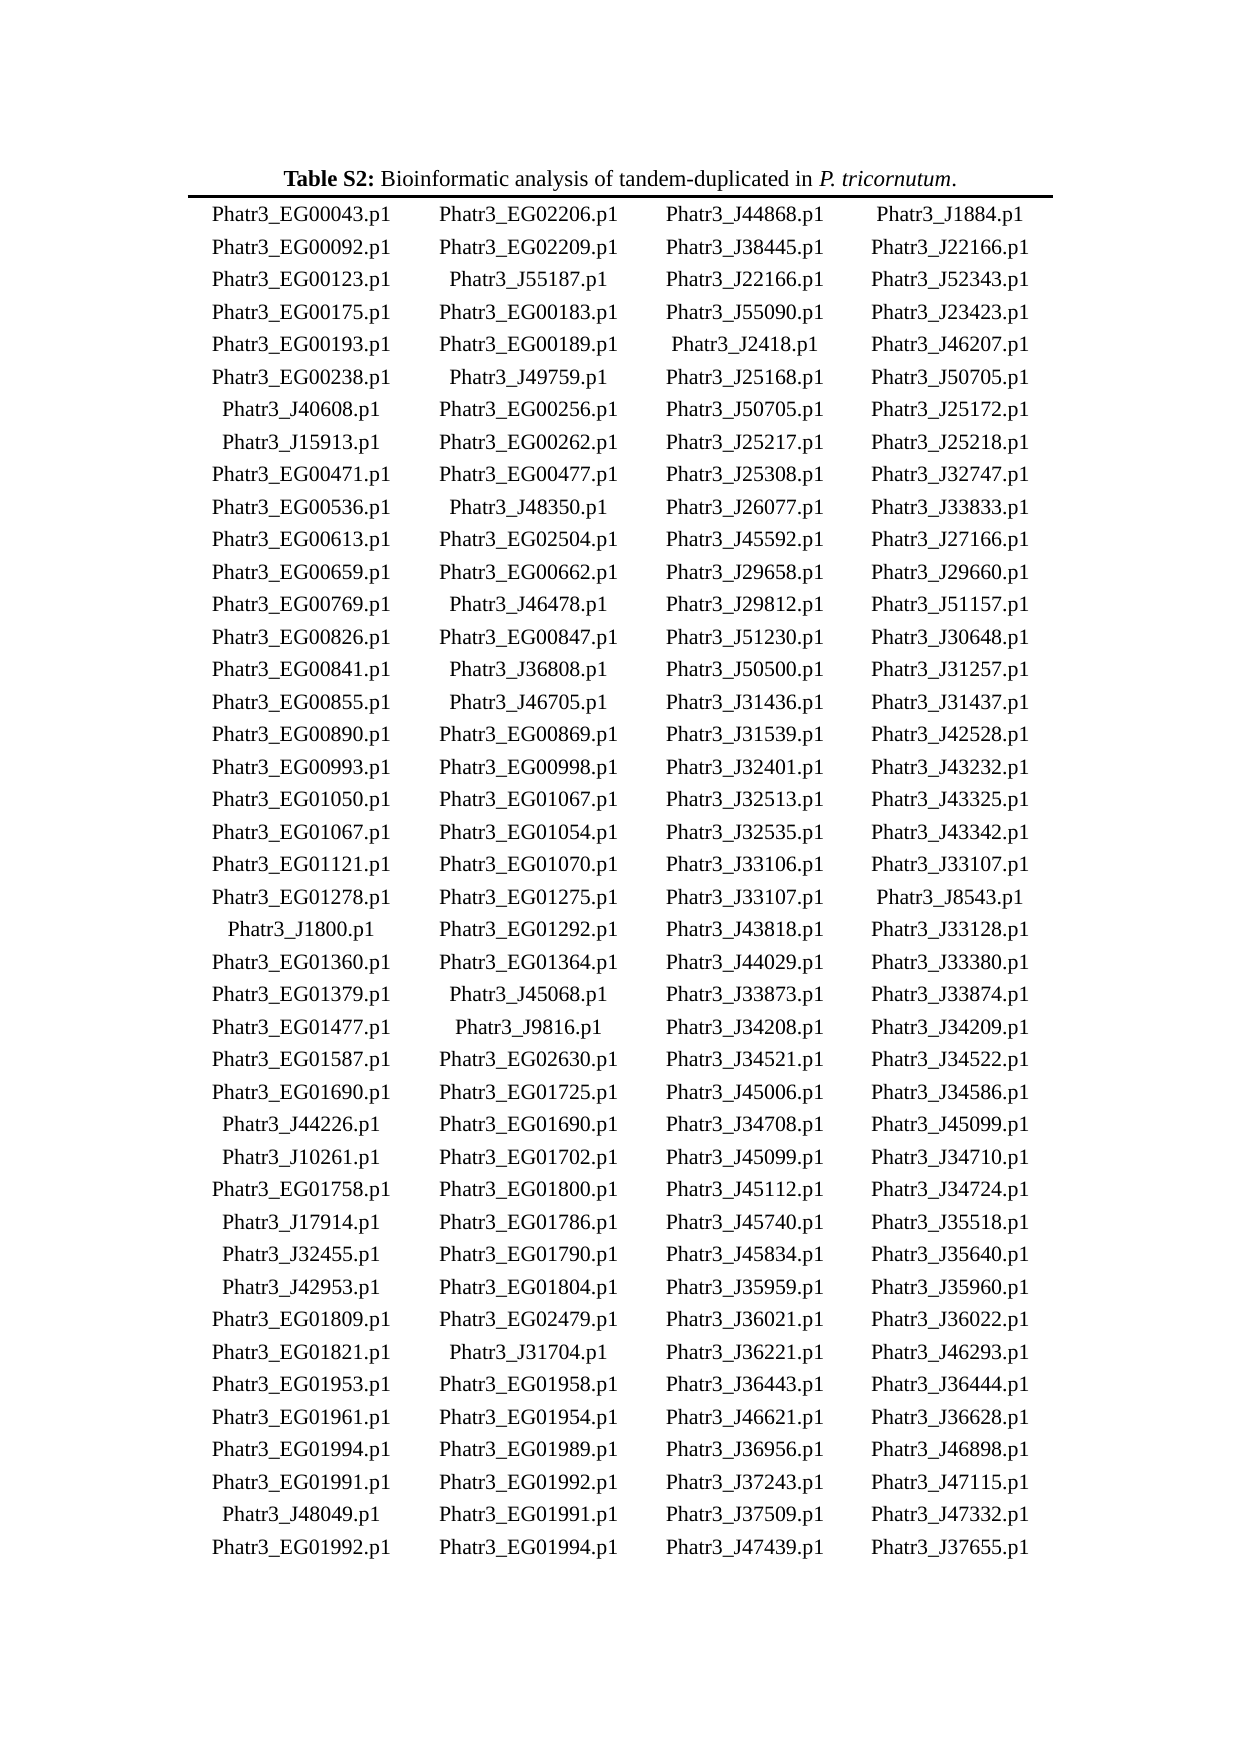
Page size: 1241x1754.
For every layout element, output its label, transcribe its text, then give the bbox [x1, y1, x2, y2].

table_cell Phatr3_J33874.p1 [848, 978, 1053, 1010]
table_cell Phatr3_J25308.p1 [642, 458, 847, 490]
table_cell Phatr3_EG01050.p1 [188, 783, 415, 815]
table_cell Phatr3_EG01364.p1 [415, 945, 642, 978]
table_cell Phatr3_J36628.p1 [848, 1400, 1053, 1433]
table_cell Phatr3_EG01992.p1 [188, 1530, 415, 1563]
table_cell Phatr3_J33107.p1 [642, 880, 847, 913]
table_cell Phatr3_J34710.p1 [848, 1140, 1053, 1173]
table_cell Phatr3_EG00890.p1 [188, 718, 415, 750]
table_cell Phatr3_J34522.p1 [848, 1043, 1053, 1075]
table_cell Phatr3_EG00183.p1 [415, 295, 642, 328]
table_cell Phatr3_J36443.p1 [642, 1368, 847, 1400]
table_cell Phatr3_J48049.p1 [188, 1498, 415, 1530]
table_cell Phatr3_J47439.p1 [642, 1530, 847, 1563]
table_cell Phatr3_EG01786.p1 [415, 1205, 642, 1238]
table_cell Phatr3_J10261.p1 [188, 1140, 415, 1173]
table_cell Phatr3_J44029.p1 [642, 945, 847, 978]
table_cell Phatr3_EG00092.p1 [188, 230, 415, 263]
table_cell Phatr3_EG00238.p1 [188, 360, 415, 393]
table_cell Phatr3_EG00662.p1 [415, 555, 642, 588]
table_cell Phatr3_J25218.p1 [848, 425, 1053, 458]
table_cell Phatr3_EG01821.p1 [188, 1335, 415, 1368]
table_cell Phatr3_J43325.p1 [848, 783, 1053, 815]
table_cell Phatr3_EG00536.p1 [188, 490, 415, 523]
table_cell Phatr3_EG00613.p1 [188, 523, 415, 555]
table_cell Phatr3_J45099.p1 [642, 1140, 847, 1173]
table_cell Phatr3_EG01953.p1 [188, 1368, 415, 1400]
table_cell Phatr3_J35960.p1 [848, 1270, 1053, 1303]
table_cell Phatr3_EG00769.p1 [188, 588, 415, 620]
table_cell Phatr3_EG01292.p1 [415, 913, 642, 945]
table_cell Phatr3_EG01989.p1 [415, 1433, 642, 1465]
table_cell Phatr3_J33380.p1 [848, 945, 1053, 978]
table_cell Phatr3_EG01800.p1 [415, 1173, 642, 1205]
table_cell Phatr3_EG00869.p1 [415, 718, 642, 750]
table_header Phatr3_J44868.p1 [642, 198, 847, 230]
table_cell Phatr3_EG01702.p1 [415, 1140, 642, 1173]
table_cell Phatr3_J37655.p1 [848, 1530, 1053, 1563]
text Table S2: Bioinformatic analysis of tandem-duplicated in P. tricornutum. [187, 162, 1053, 194]
table_header Phatr3_J1884.p1 [848, 198, 1053, 230]
table_cell Phatr3_EG00659.p1 [188, 555, 415, 588]
table_cell Phatr3_J35640.p1 [848, 1238, 1053, 1270]
table_cell Phatr3_J22166.p1 [642, 263, 847, 295]
table_cell Phatr3_EG00841.p1 [188, 653, 415, 685]
table_cell Phatr3_J29812.p1 [642, 588, 847, 620]
table_cell Phatr3_J45112.p1 [642, 1173, 847, 1205]
table_cell Phatr3_J55187.p1 [415, 263, 642, 295]
table_cell Phatr3_EG01994.p1 [415, 1530, 642, 1563]
table_cell Phatr3_EG01067.p1 [415, 783, 642, 815]
table_cell Phatr3_EG00471.p1 [188, 458, 415, 490]
table_cell Phatr3_J46621.p1 [642, 1400, 847, 1433]
table_cell Phatr3_J36808.p1 [415, 653, 642, 685]
table_cell Phatr3_J38445.p1 [642, 230, 847, 263]
table_cell Phatr3_EG01991.p1 [188, 1465, 415, 1498]
table_cell Phatr3_J29660.p1 [848, 555, 1053, 588]
table_cell Phatr3_EG02479.p1 [415, 1303, 642, 1335]
table_cell Phatr3_EG01725.p1 [415, 1075, 642, 1108]
table_cell Phatr3_EG00189.p1 [415, 328, 642, 360]
table_cell Phatr3_J52343.p1 [848, 263, 1053, 295]
table_cell Phatr3_EG00477.p1 [415, 458, 642, 490]
table_cell Phatr3_J50705.p1 [642, 393, 847, 425]
table_cell Phatr3_J46478.p1 [415, 588, 642, 620]
table_cell Phatr3_J45099.p1 [848, 1108, 1053, 1140]
table_cell Phatr3_J33107.p1 [848, 848, 1053, 880]
table_cell Phatr3_J45006.p1 [642, 1075, 847, 1108]
table_cell Phatr3_EG00256.p1 [415, 393, 642, 425]
table_cell Phatr3_EG02504.p1 [415, 523, 642, 555]
table_cell Phatr3_EG01587.p1 [188, 1043, 415, 1075]
table_cell Phatr3_EG01690.p1 [415, 1108, 642, 1140]
table_cell Phatr3_J9816.p1 [415, 1010, 642, 1043]
table_cell Phatr3_J27166.p1 [848, 523, 1053, 555]
table_cell Phatr3_J42528.p1 [848, 718, 1053, 750]
table_cell Phatr3_EG00175.p1 [188, 295, 415, 328]
table_cell Phatr3_J23423.p1 [848, 295, 1053, 328]
table_cell Phatr3_EG01067.p1 [188, 815, 415, 848]
table_cell Phatr3_J25172.p1 [848, 393, 1053, 425]
table_cell Phatr3_J44226.p1 [188, 1108, 415, 1140]
table_cell Phatr3_J17914.p1 [188, 1205, 415, 1238]
table_cell Phatr3_J51157.p1 [848, 588, 1053, 620]
table_cell Phatr3_J32455.p1 [188, 1238, 415, 1270]
table_cell Phatr3_EG01958.p1 [415, 1368, 642, 1400]
table_cell Phatr3_J37509.p1 [642, 1498, 847, 1530]
table_header Phatr3_EG02206.p1 [415, 198, 642, 230]
table_cell Phatr3_J1800.p1 [188, 913, 415, 945]
table_cell Phatr3_J49759.p1 [415, 360, 642, 393]
table_cell Phatr3_EG01070.p1 [415, 848, 642, 880]
table_cell Phatr3_J36956.p1 [642, 1433, 847, 1465]
table_cell Phatr3_J45740.p1 [642, 1205, 847, 1238]
table_cell Phatr3_J25217.p1 [642, 425, 847, 458]
table_cell Phatr3_EG00847.p1 [415, 620, 642, 653]
table_cell Phatr3_J36022.p1 [848, 1303, 1053, 1335]
table_cell Phatr3_EG01954.p1 [415, 1400, 642, 1433]
table_cell Phatr3_EG01994.p1 [188, 1433, 415, 1465]
table_cell Phatr3_J47332.p1 [848, 1498, 1053, 1530]
table_cell Phatr3_EG00998.p1 [415, 750, 642, 783]
table_cell Phatr3_J26077.p1 [642, 490, 847, 523]
table_cell Phatr3_J31436.p1 [642, 685, 847, 718]
table_cell Phatr3_J22166.p1 [848, 230, 1053, 263]
table_cell Phatr3_J25168.p1 [642, 360, 847, 393]
table_cell Phatr3_J31437.p1 [848, 685, 1053, 718]
table_cell Phatr3_J45068.p1 [415, 978, 642, 1010]
table_cell Phatr3_J35518.p1 [848, 1205, 1053, 1238]
table_cell Phatr3_J45834.p1 [642, 1238, 847, 1270]
table_cell Phatr3_J32747.p1 [848, 458, 1053, 490]
table_cell Phatr3_J43342.p1 [848, 815, 1053, 848]
table_cell Phatr3_J34209.p1 [848, 1010, 1053, 1043]
table_cell Phatr3_J8543.p1 [848, 880, 1053, 913]
table_cell Phatr3_J43232.p1 [848, 750, 1053, 783]
table_cell Phatr3_J46207.p1 [848, 328, 1053, 360]
table_cell Phatr3_EG00855.p1 [188, 685, 415, 718]
table_cell Phatr3_EG01360.p1 [188, 945, 415, 978]
table_cell Phatr3_J34208.p1 [642, 1010, 847, 1043]
table_cell Phatr3_J45592.p1 [642, 523, 847, 555]
table_cell Phatr3_J47115.p1 [848, 1465, 1053, 1498]
table_cell Phatr3_J46705.p1 [415, 685, 642, 718]
table_cell Phatr3_EG02209.p1 [415, 230, 642, 263]
table_cell Phatr3_EG01278.p1 [188, 880, 415, 913]
table_cell Phatr3_J34521.p1 [642, 1043, 847, 1075]
table_cell Phatr3_EG01790.p1 [415, 1238, 642, 1270]
table_cell Phatr3_EG01992.p1 [415, 1465, 642, 1498]
table_cell Phatr3_J50500.p1 [642, 653, 847, 685]
table_cell Phatr3_EG01379.p1 [188, 978, 415, 1010]
table_cell Phatr3_J30648.p1 [848, 620, 1053, 653]
table_cell Phatr3_J48350.p1 [415, 490, 642, 523]
table_cell Phatr3_EG01121.p1 [188, 848, 415, 880]
table_cell Phatr3_EG01477.p1 [188, 1010, 415, 1043]
table_cell Phatr3_J33106.p1 [642, 848, 847, 880]
table_cell Phatr3_J46293.p1 [848, 1335, 1053, 1368]
table_cell Phatr3_J50705.p1 [848, 360, 1053, 393]
table_cell Phatr3_J55090.p1 [642, 295, 847, 328]
table_cell Phatr3_J33833.p1 [848, 490, 1053, 523]
table_cell Phatr3_J35959.p1 [642, 1270, 847, 1303]
table_cell Phatr3_J36021.p1 [642, 1303, 847, 1335]
table_cell Phatr3_J33873.p1 [642, 978, 847, 1010]
table_cell Phatr3_J2418.p1 [642, 328, 847, 360]
table_cell Phatr3_J37243.p1 [642, 1465, 847, 1498]
table_cell Phatr3_EG00826.p1 [188, 620, 415, 653]
table_cell Phatr3_J29658.p1 [642, 555, 847, 588]
table_cell Phatr3_J51230.p1 [642, 620, 847, 653]
table_cell Phatr3_J43818.p1 [642, 913, 847, 945]
table_cell Phatr3_J31539.p1 [642, 718, 847, 750]
table_cell Phatr3_EG00123.p1 [188, 263, 415, 295]
table_header Phatr3_EG00043.p1 [188, 198, 415, 230]
table_cell Phatr3_EG01804.p1 [415, 1270, 642, 1303]
table_cell Phatr3_J33128.p1 [848, 913, 1053, 945]
table_cell Phatr3_J36444.p1 [848, 1368, 1053, 1400]
table_cell Phatr3_J42953.p1 [188, 1270, 415, 1303]
table_cell Phatr3_EG01961.p1 [188, 1400, 415, 1433]
table_cell Phatr3_J34724.p1 [848, 1173, 1053, 1205]
table_cell Phatr3_J32535.p1 [642, 815, 847, 848]
table_cell Phatr3_EG01275.p1 [415, 880, 642, 913]
table_cell Phatr3_J31257.p1 [848, 653, 1053, 685]
table_cell Phatr3_J31704.p1 [415, 1335, 642, 1368]
table_cell Phatr3_J46898.p1 [848, 1433, 1053, 1465]
table_cell Phatr3_EG00262.p1 [415, 425, 642, 458]
table_cell Phatr3_EG01690.p1 [188, 1075, 415, 1108]
table_cell Phatr3_EG00993.p1 [188, 750, 415, 783]
table_cell Phatr3_EG01758.p1 [188, 1173, 415, 1205]
table_cell Phatr3_J40608.p1 [188, 393, 415, 425]
table_cell Phatr3_EG00193.p1 [188, 328, 415, 360]
table_cell Phatr3_J34586.p1 [848, 1075, 1053, 1108]
table_cell Phatr3_J15913.p1 [188, 425, 415, 458]
table_cell Phatr3_J34708.p1 [642, 1108, 847, 1140]
table_cell Phatr3_EG01054.p1 [415, 815, 642, 848]
table_cell Phatr3_J32401.p1 [642, 750, 847, 783]
table_cell Phatr3_J32513.p1 [642, 783, 847, 815]
table_cell Phatr3_J36221.p1 [642, 1335, 847, 1368]
table_cell Phatr3_EG01809.p1 [188, 1303, 415, 1335]
table_cell Phatr3_EG02630.p1 [415, 1043, 642, 1075]
table_cell Phatr3_EG01991.p1 [415, 1498, 642, 1530]
